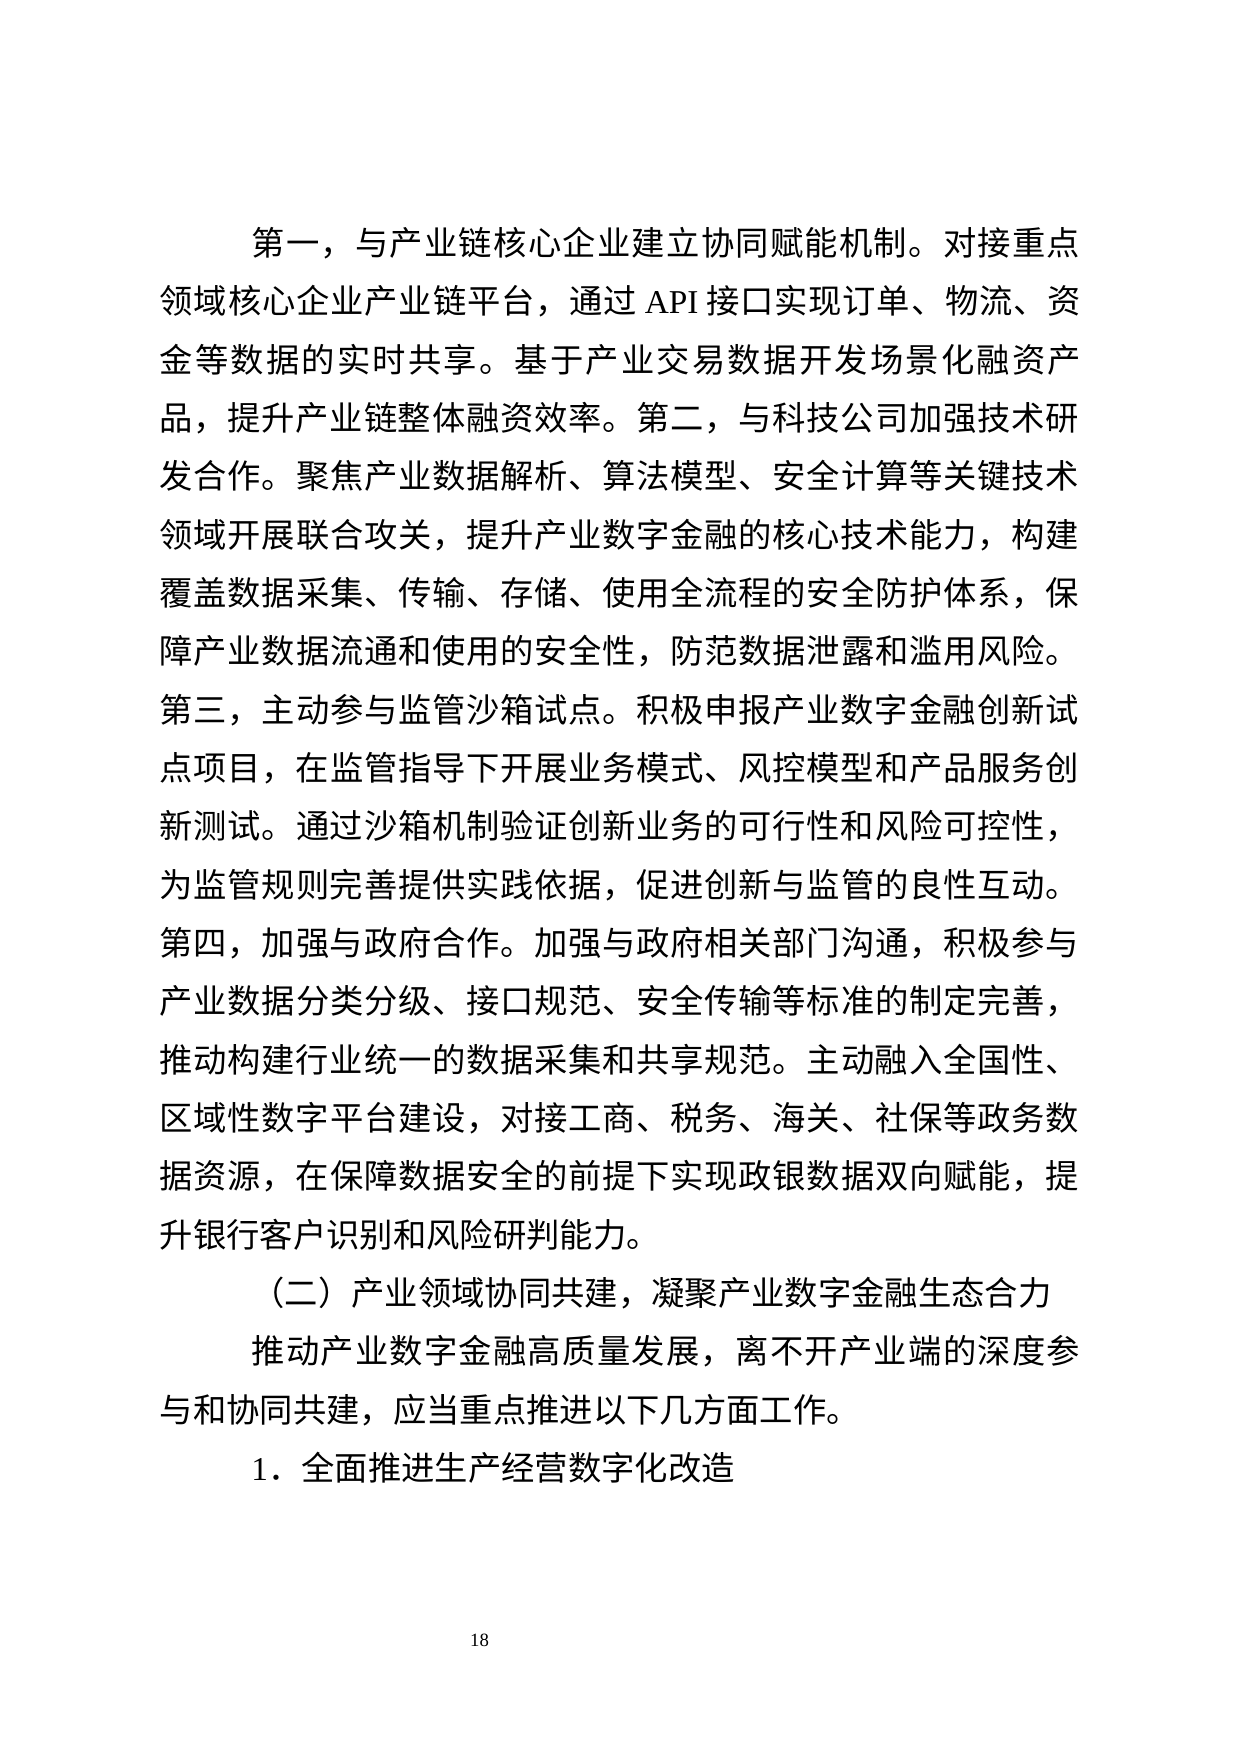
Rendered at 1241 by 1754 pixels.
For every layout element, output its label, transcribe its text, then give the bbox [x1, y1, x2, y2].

text 推动产业数字金融高质量发展，离不开产业端的深度参与和协同共建，应当重点推进以下几方面工作。 [159, 1315, 1081, 1432]
text 第一，与产业链核心企业建立协同赋能机制。对接重点领域核心企业产业链平台，通过API接口实现订单、物流、资金等数据的实时共享。基于产业交易数据开发场景化融资产品，提升产业链整体融资效率。第二，与科技公司加强技术研发合作。聚焦产业数据解析、算法模型、安全计算等关键技术领域开展联合攻关，提升产业数字金融的核心技术能力，构建覆盖数据采集、传输、存储、使用全流程的安全防护体系，保障产业数据流通和使用的安全性，防范数据泄露和滥用风险。第三，主动参与监管沙箱试点。积极申报产业数字金融创新试点项目，在监管指导下开展业务模式、风控模型和产品服务创新测试。通过沙箱机制验证创新业务的可行性和风险可控性，为监管规则完善提供实践依据，促进创新与监管的良性互动。第四，加强与政府合作。加强与政府相关部门沟通，积极参与产业数据分类分级、接口规范、安全传输等标准的制定完善，推动构建行业统一的数据采集和共享规范。主动融入全国性、区域性数字平台建设，对接工商、税务、海关、社保等政务数据资源，在保障数据安全的前提下实现政银数据双向赋能，提升银行客户识别和风险研判能力。 [159, 207, 1081, 1257]
text （二）产业领域协同共建，凝聚产业数字金融生态合力 [159, 1257, 1081, 1315]
text 1．全面推进生产经营数字化改造 [159, 1432, 1081, 1490]
